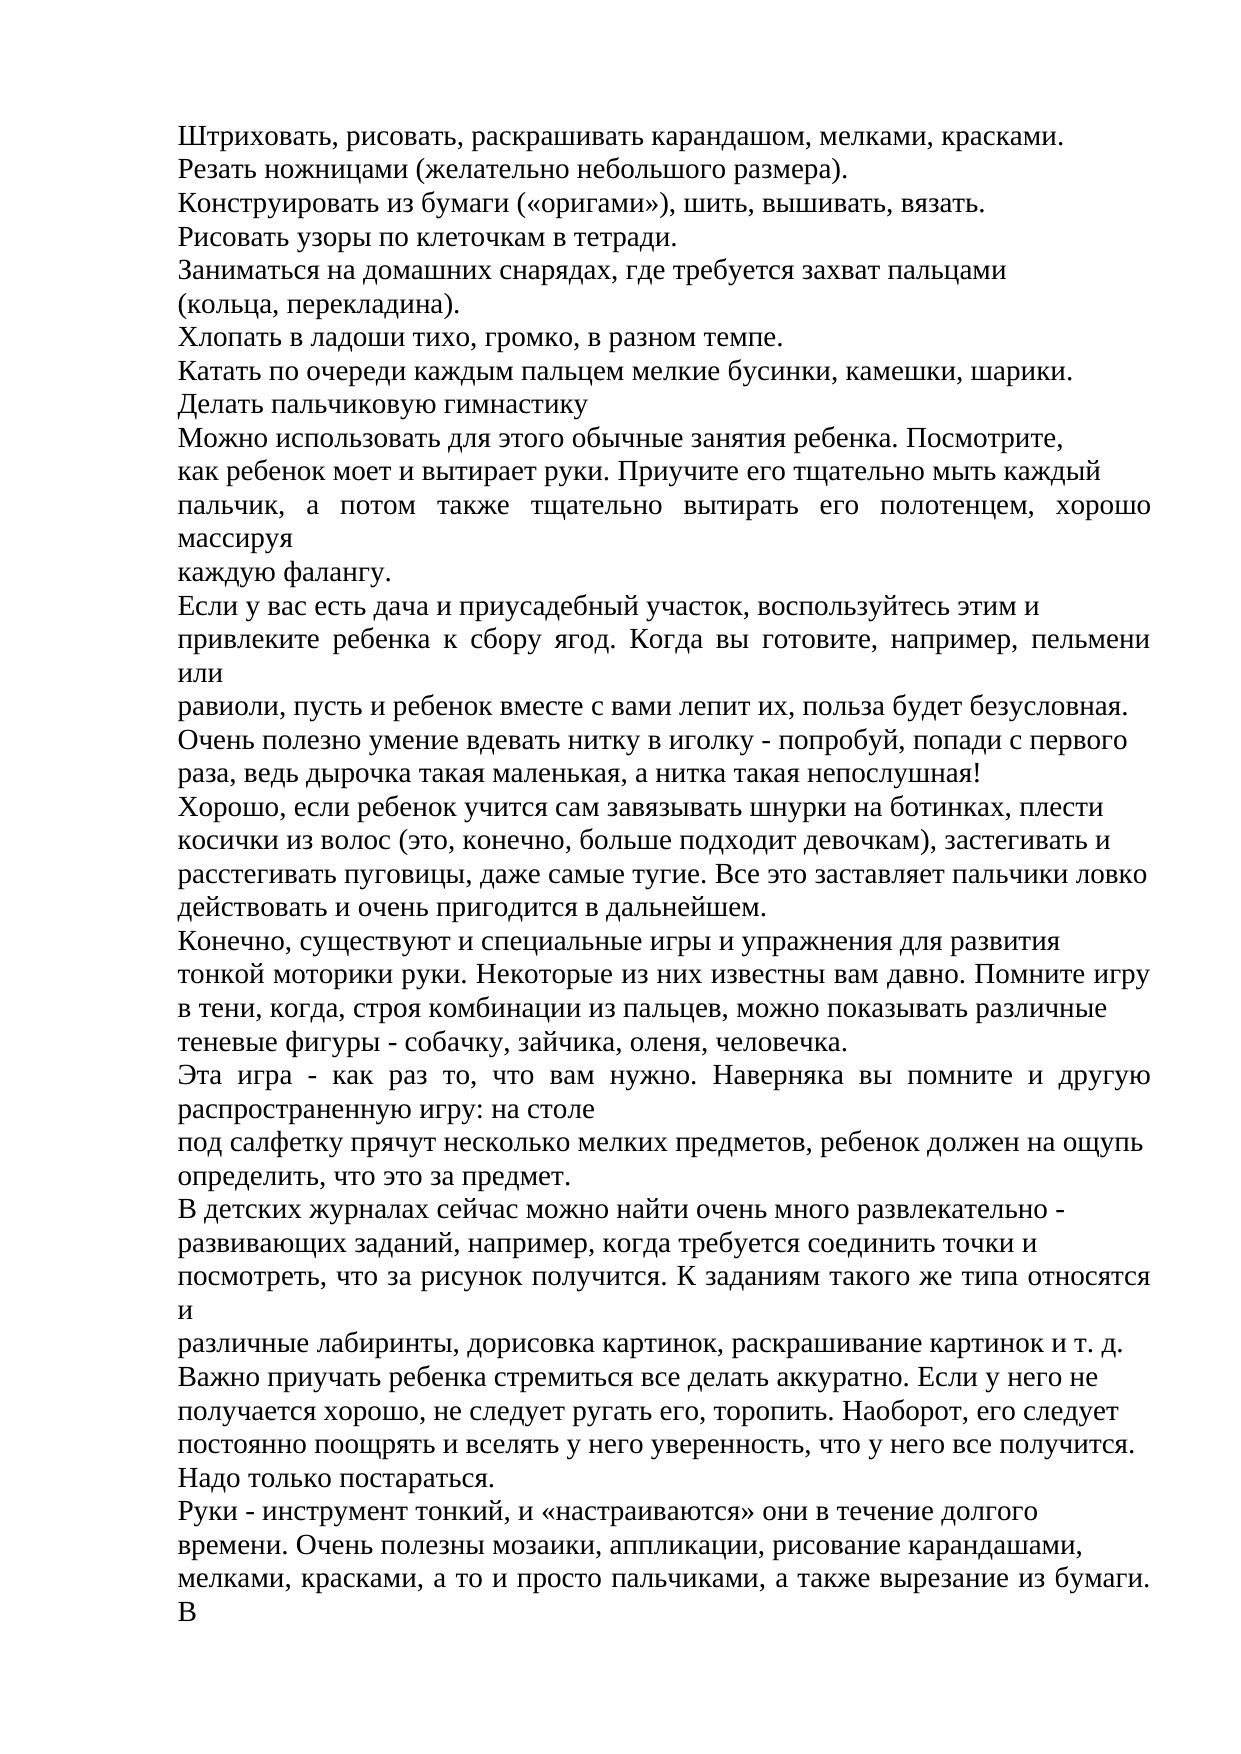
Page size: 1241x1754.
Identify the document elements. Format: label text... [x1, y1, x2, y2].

text Хлопать в ладоши тихо, громко, в разном темпе. [177, 319, 1152, 353]
text Эта игра - как раз то, что вам нужно. Наверняка вы помните и другую распространенную игру: на столе [177, 1057, 1152, 1124]
text различные лабиринты, дорисовка картинок, раскрашивание картинок и т. д. [177, 1326, 1152, 1359]
text Если у вас есть дача и приусадебный участок, воспользуйтесь этим и [177, 588, 1152, 621]
text действовать и очень пригодится в дальнейшем. [177, 889, 1152, 923]
text Можно использовать для этого обычные занятия ребенка. Посмотрите, [177, 420, 1152, 453]
text Конечно, существуют и специальные игры и упражнения для развития [177, 923, 1152, 957]
text расстегивать пуговицы, даже самые тугие. Все это заставляет пальчики ловко [177, 856, 1152, 889]
text Катать по очереди каждым пальцем мелкие бусинки, камешки, шарики. [177, 353, 1152, 386]
text В детских журналах сейчас можно найти очень много развлекательно - [177, 1191, 1152, 1225]
text пальчик, а потом также тщательно вытирать его полотенцем, хорошо массируя [177, 487, 1152, 554]
text определить, что это за предмет. [177, 1158, 1152, 1191]
text Хорошо, если ребенок учится сам завязывать шнурки на ботинках, плести [177, 789, 1152, 822]
text равиоли, пусть и ребенок вместе с вами лепит их, польза будет безусловная. [177, 688, 1152, 722]
text тонкой моторики руки. Некоторые из них известны вам давно. Помните игру в тени, когда, строя комбинации из пальцев, можно показывать различные [177, 957, 1152, 1024]
text постоянно поощрять и вселять у него уверенность, что у него все получится. [177, 1426, 1152, 1460]
text каждую фалангу. [177, 554, 1152, 588]
text косички из волос (это, конечно, больше подходит девочкам), застегивать и [177, 822, 1152, 856]
text Заниматься на домашних снарядах, где требуется захват пальцами [177, 252, 1152, 286]
text Рисовать узоры по клеточкам в тетради. [177, 219, 1152, 252]
text времени. Очень полезны мозаики, аппликации, рисование карандашами, [177, 1527, 1152, 1560]
text Делать пальчиковую гимнастику [177, 386, 1152, 420]
text Конструировать из бумаги («оригами»), шить, вышивать, вязать. [177, 185, 1152, 219]
text Штриховать, рисовать, раскрашивать карандашом, мелками, красками. [177, 118, 1152, 152]
text теневые фигуры - собачку, зайчика, оленя, человечка. [177, 1024, 1152, 1057]
text под салфетку прячут несколько мелких предметов, ребенок должен на ощупь [177, 1124, 1152, 1158]
text Резать ножницами (желательно небольшого размера). [177, 152, 1152, 185]
text посмотреть, что за рисунок получится. К заданиям такого же типа относятся и [177, 1258, 1152, 1326]
text как ребенок моет и вытирает руки. Приучите его тщательно мыть каждый [177, 453, 1152, 487]
text Надо только постараться. [177, 1460, 1152, 1493]
text раза, ведь дырочка такая маленькая, а нитка такая непослушная! [177, 755, 1152, 789]
text привлеките ребенка к сбору ягод. Когда вы готовите, например, пельмени или [177, 621, 1152, 688]
text мелками, красками, а то и просто пальчиками, а также вырезание из бумаги. В [177, 1560, 1152, 1627]
text Очень полезно умение вдевать нитку в иголку - попробуй, попади с первого [177, 722, 1152, 755]
text Руки - инструмент тонкий, и «настраиваются» они в течение долгого [177, 1493, 1152, 1527]
text (кольца, перекладина). [177, 286, 1152, 319]
text Важно приучать ребенка стремиться все делать аккуратно. Если у него не [177, 1359, 1152, 1393]
text развивающих заданий, например, когда требуется соединить точки и [177, 1225, 1152, 1258]
text получается хорошо, не следует ругать его, торопить. Наоборот, его следует [177, 1393, 1152, 1426]
